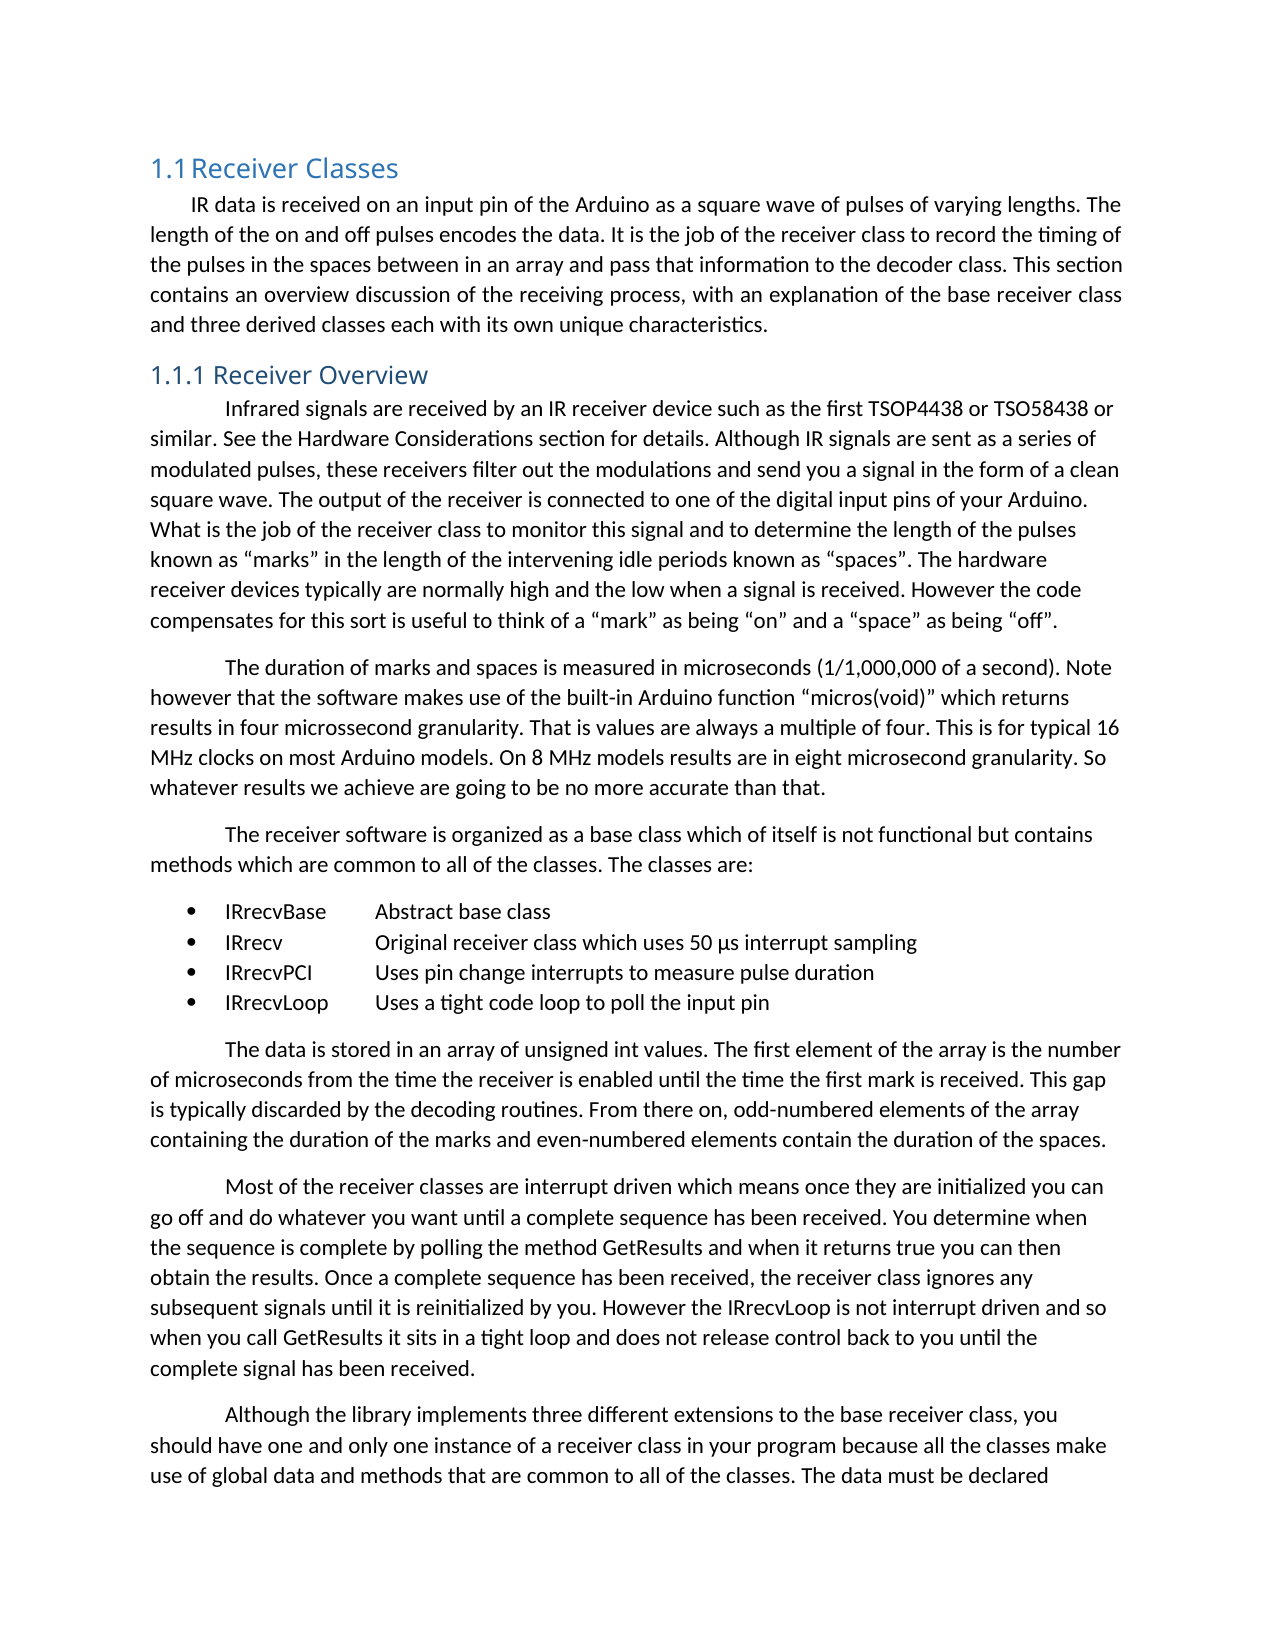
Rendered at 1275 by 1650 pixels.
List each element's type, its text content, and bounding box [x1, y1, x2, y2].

text The receiver software is organized as a base class which of itself is not functional but contains methods which are common to all of the classes. The classes are: [150, 820, 1125, 878]
subtitle 1.1.1 Receiver Overview [150, 357, 1125, 392]
list IRrecv Original receiver class which uses 50 µs interrupt sampling [187, 928, 1125, 956]
text The data is stored in an array of unsigned int values. The first element of the array is the number of microseconds from the time the receiver is enabled until the time the first mark is received. This gap is typically discarded by the decoding routines. From there on, odd-numbered elements of the array containing the duration of the marks and even-numbered elements contain the duration of the spaces. [150, 1035, 1125, 1153]
text The duration of marks and spaces is measured in microseconds (1/1,000,000 of a second). Note however that the software makes use of the built-in Arduino function “micros(void)” which returns results in four microssecond granularity. That is values are always a multiple of four. This is for typical 16 MHz clocks on most Arduino models. On 8 MHz models results are in eight microsecond granularity. So whatever results we achieve are going to be no more accurate than that. [150, 653, 1125, 801]
text Infrared signals are received by an IR receiver device such as the first TSOP4438 or TSO58438 or similar. See the Hardware Considerations section for details. Although IR signals are sent as a series of modulated pulses, these receivers filter out the modulations and send you a signal in the form of a clean square wave. The output of the receiver is connected to one of the digital input pins of your Arduino. What is the job of the receiver class to monitor this signal and to determine the length of the pulses known as “marks” in the length of the intervening idle periods known as “spaces”. The hardware receiver devices typically are normally high and the low when a signal is received. However the code compensates for this sort is useful to think of a “mark” as being “on” and a “space” as being “off”. [150, 394, 1125, 634]
list IRrecvLoop Uses a tight code loop to poll the input pin [187, 988, 1125, 1016]
subtitle Receiver Classes [150, 150, 1125, 187]
list IRrecvBase Abstract base class [187, 897, 1125, 925]
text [150, 1401, 1125, 1489]
text IR data is received on an input pin of the Arduino as a square wave of pulses of varying lengths. The length of the on and off pulses encodes the data. It is the job of the receiver class to record the timing of the pulses in the spaces between in an array and pass that information to the decoder class. This section contains an overview discussion of the receiving process, with an explanation of the base receiver class and three derived classes each with its own unique characteristics. [150, 190, 1125, 339]
text Most of the receiver classes are interrupt driven which means once they are initialized you can go off and do whatever you want until a complete sequence has been received. You determine when the sequence is complete by polling the method GetResults and when it returns true you can then obtain the results. Once a complete sequence has been received, the receiver class ignores any subsequent signals until it is reinitialized by you. However the IRrecvLoop is not interrupt driven and so when you call GetResults it sits in a tight loop and does not release control back to you until the complete signal has been received. [150, 1172, 1125, 1382]
list IRrecvPCI Uses pin change interrupts to measure pulse duration [187, 958, 1125, 986]
